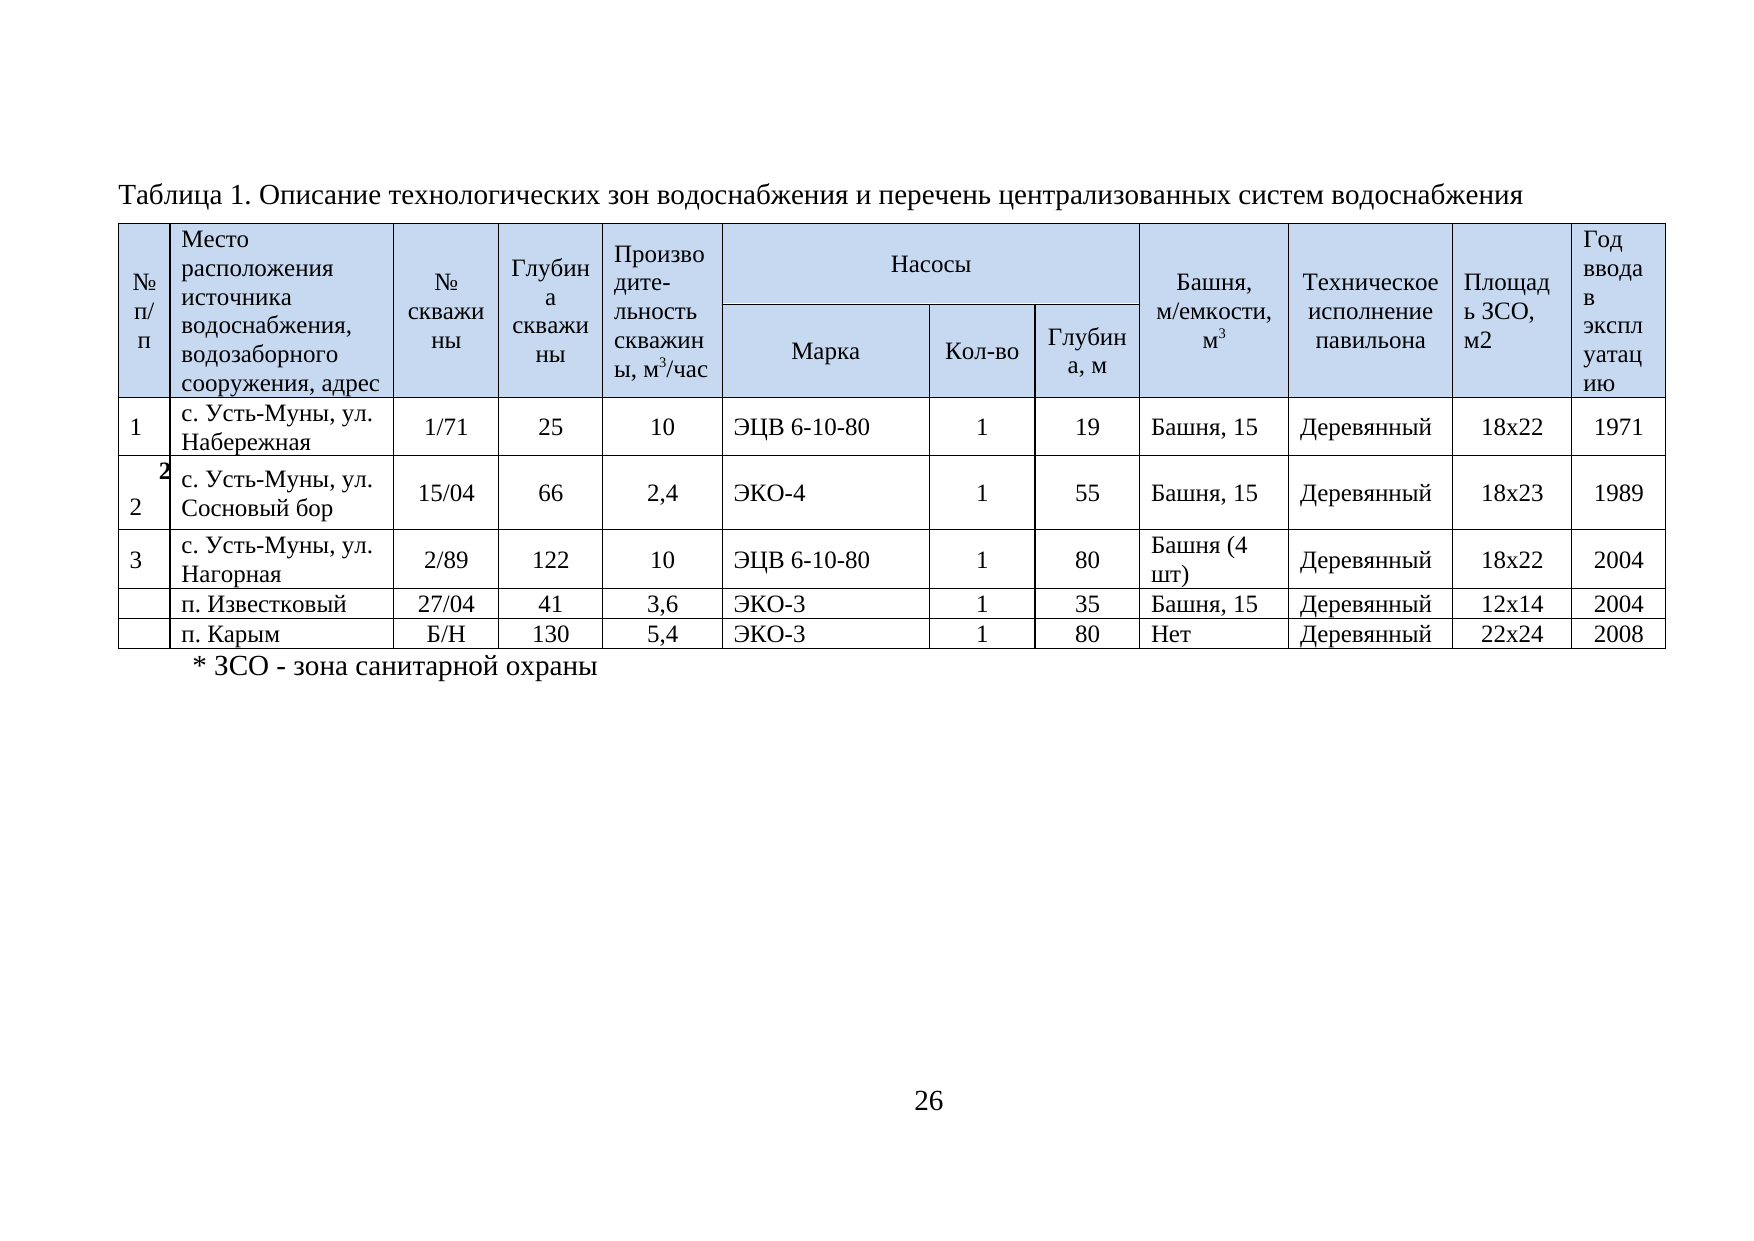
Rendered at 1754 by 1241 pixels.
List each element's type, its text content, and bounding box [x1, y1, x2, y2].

table_cell 2004 [1572, 589, 1665, 618]
table_cell 15/04 [394, 456, 498, 529]
table_cell 27/04 [394, 589, 498, 618]
table_cell 2008 [1572, 619, 1665, 647]
table_cell ЭКО-3 [723, 619, 929, 647]
table_cell 1 [930, 589, 1034, 618]
table_cell 1 [119, 398, 169, 455]
table_cell с. Усть-Муны, ул. Сосновый бор [171, 456, 393, 529]
table_cell 18х22 [1453, 530, 1571, 588]
table_cell ЭКО-3 [723, 589, 929, 618]
table_header № п/п [119, 224, 169, 397]
table_cell 18х23 [1453, 456, 1571, 529]
table_cell 2/89 [394, 530, 498, 588]
table_header Место расположения источника водоснабжения, водозаборного сооружения, адрес [171, 224, 393, 397]
table_cell 80 [1036, 530, 1139, 588]
table_header Площадь ЗСО, м2 [1453, 224, 1571, 397]
table_cell 22х24 [1453, 619, 1571, 647]
table_cell [119, 589, 169, 618]
table_cell 80 [1036, 619, 1139, 647]
table_cell Б/Н [394, 619, 498, 647]
table_cell 3 [119, 530, 169, 588]
table_cell Глубина, м [1036, 305, 1139, 397]
table_cell 10 [603, 398, 722, 455]
table_cell 1 [930, 398, 1034, 455]
table_cell 1 [930, 530, 1034, 588]
table_header Производите-льность скважины, м3/час [603, 224, 722, 397]
table_cell [119, 619, 169, 647]
table_cell 66 [499, 456, 602, 529]
table_header Техническое исполнение павильона [1289, 224, 1452, 397]
table_cell 10 [603, 530, 722, 588]
table_cell ЭЦВ 6-10-80 [723, 398, 929, 455]
table_cell Марка [723, 305, 929, 397]
table_cell 1/71 [394, 398, 498, 455]
table_cell 1 [930, 619, 1034, 647]
table_cell ЭКО-4 [723, 456, 929, 529]
table_cell 41 [499, 589, 602, 618]
table_header Год ввода в эксплуатацию [1572, 224, 1665, 397]
table_cell п. Карым [171, 619, 393, 647]
table_cell 55 [1036, 456, 1139, 529]
table_cell 22 [119, 456, 169, 529]
text Таблица 1. Описание технологических зон водоснабжения и перечень централизованных систем водоснабжения [118, 177, 1665, 211]
table_cell 1 [930, 456, 1034, 529]
table_cell 3,6 [603, 589, 722, 618]
table_header Глубина скважины [499, 224, 602, 397]
table_cell Башня, 15 [1140, 398, 1288, 455]
table_cell 18х22 [1453, 398, 1571, 455]
table_cell Деревянный [1289, 456, 1452, 529]
table_cell 25 [499, 398, 602, 455]
table_cell 35 [1036, 589, 1139, 618]
table_cell 19 [1036, 398, 1139, 455]
table_cell 130 [499, 619, 602, 647]
table_cell с. Усть-Муны, ул. Нагорная [171, 530, 393, 588]
table_cell 5,4 [603, 619, 722, 647]
table_cell Деревянный [1289, 398, 1452, 455]
table_cell 2,4 [603, 456, 722, 529]
table_cell Деревянный [1289, 530, 1452, 588]
table_cell 1971 [1572, 398, 1665, 455]
table_cell 122 [499, 530, 602, 588]
table_cell Башня, 15 [1140, 456, 1288, 529]
table_header Насосы [723, 224, 1139, 303]
table_header Башня, м/емкости, м3 [1140, 224, 1288, 397]
table_cell ЭЦВ 6-10-80 [723, 530, 929, 588]
table_cell 1989 [1572, 456, 1665, 529]
table_cell 2004 [1572, 530, 1665, 588]
table_cell 12х14 [1453, 589, 1571, 618]
table_cell с. Усть-Муны, ул. Набережная [171, 398, 393, 455]
table_header № скважины [394, 224, 498, 397]
text * ЗСО - зона санитарной охраны [118, 649, 1665, 682]
table_cell п. Известковый [171, 589, 393, 618]
table_cell Кол-во [930, 305, 1034, 397]
